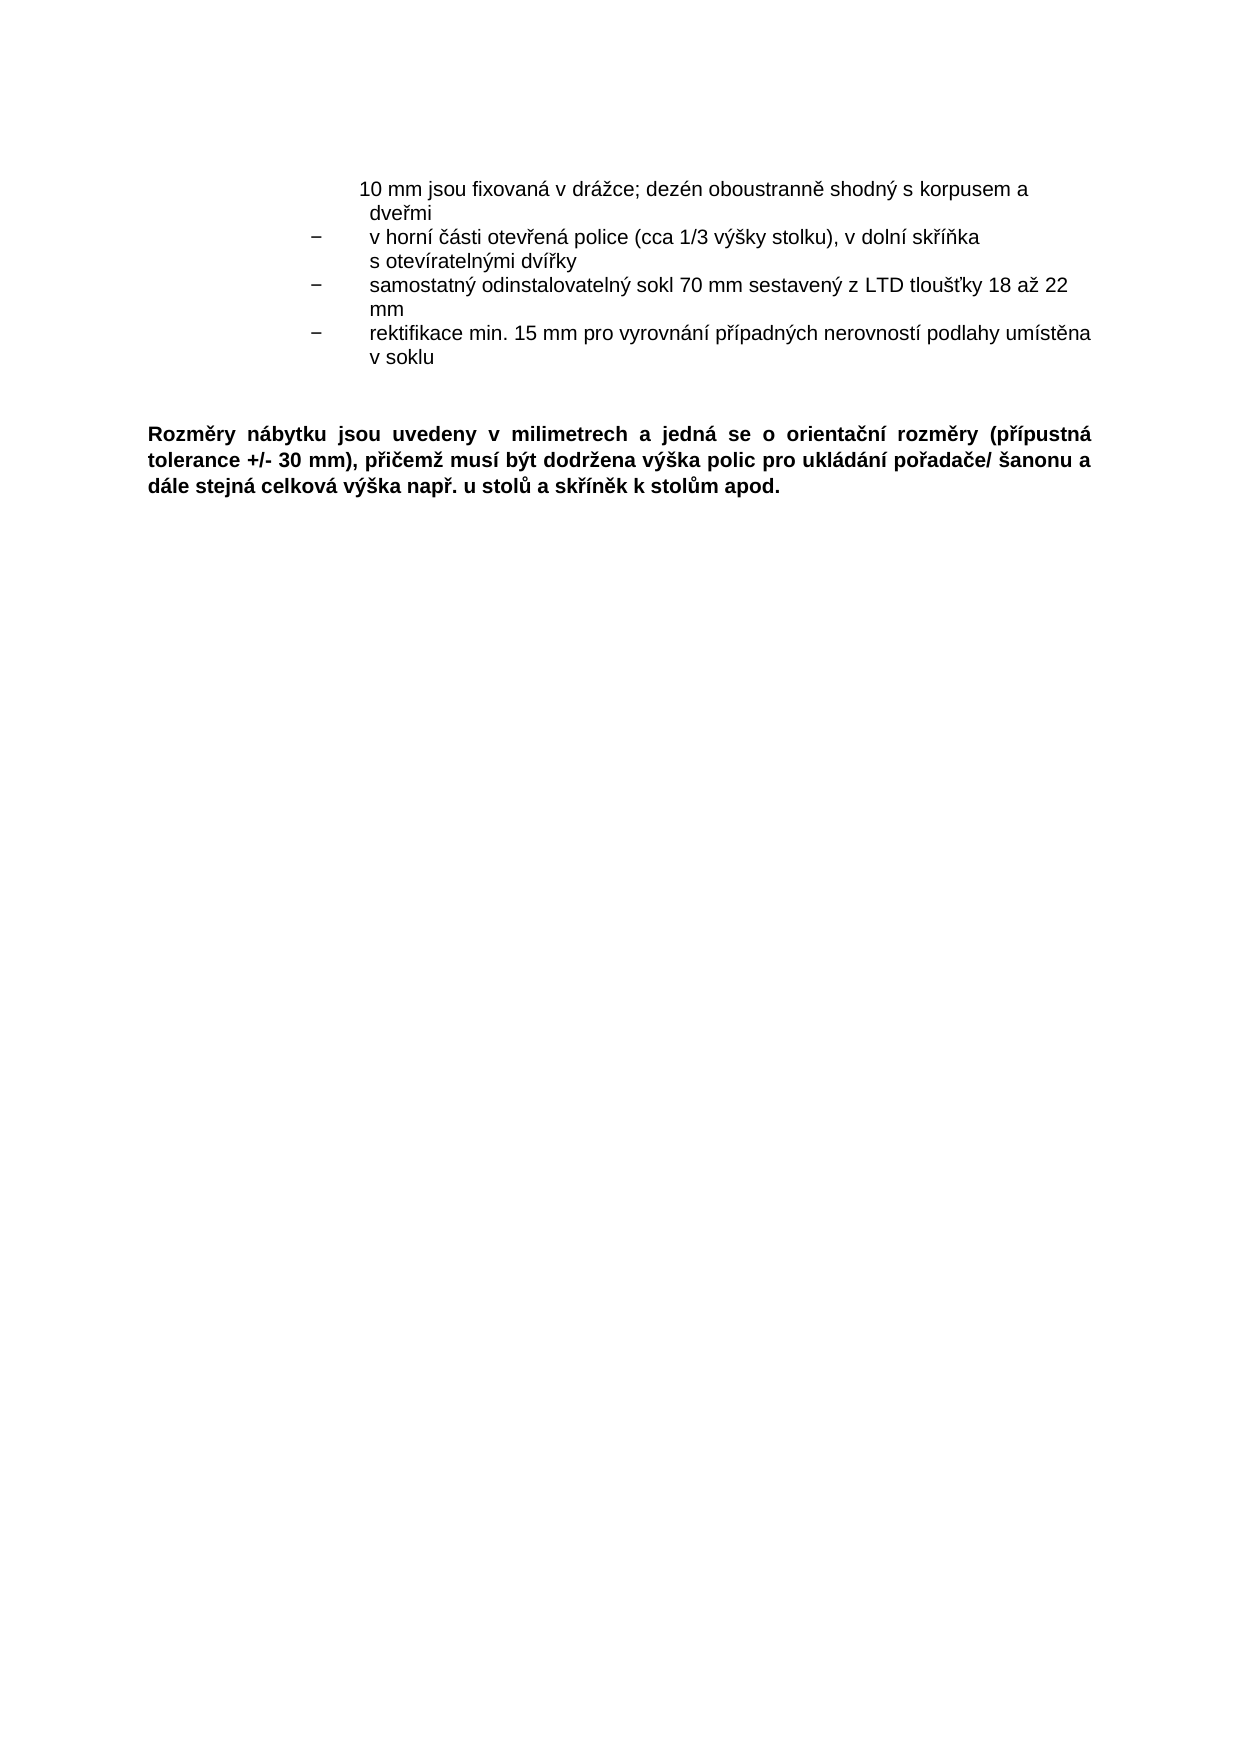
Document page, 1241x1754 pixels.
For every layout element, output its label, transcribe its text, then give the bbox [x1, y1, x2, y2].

list v horní části otevřená police (cca 1/3 výšky stolku), v dolní skříňka s otevíratelnými dvířky [310, 225, 1092, 273]
text 10 mm jsou fixovaná v drážce; dezén oboustranně shodný s korpusem a dveřmi [295, 177, 1092, 225]
list rektifikace min. 15 mm pro vyrovnání případných nerovností podlahy umístěna v soklu [310, 321, 1092, 369]
list samostatný odinstalovatelný sokl 70 mm sestavený z LTD tloušťky 18 až 22 mm [310, 273, 1092, 321]
text Rozměry nábytku jsou uvedeny v milimetrech a jedná se o orientační rozměry (přípustná tolerance +/- 30 mm), přičemž musí být dodržena výška polic pro ukládání pořadače/ šanonu a dále stejná celková výška např. u stolů a skříněk k stolům apod. [148, 421, 1092, 499]
